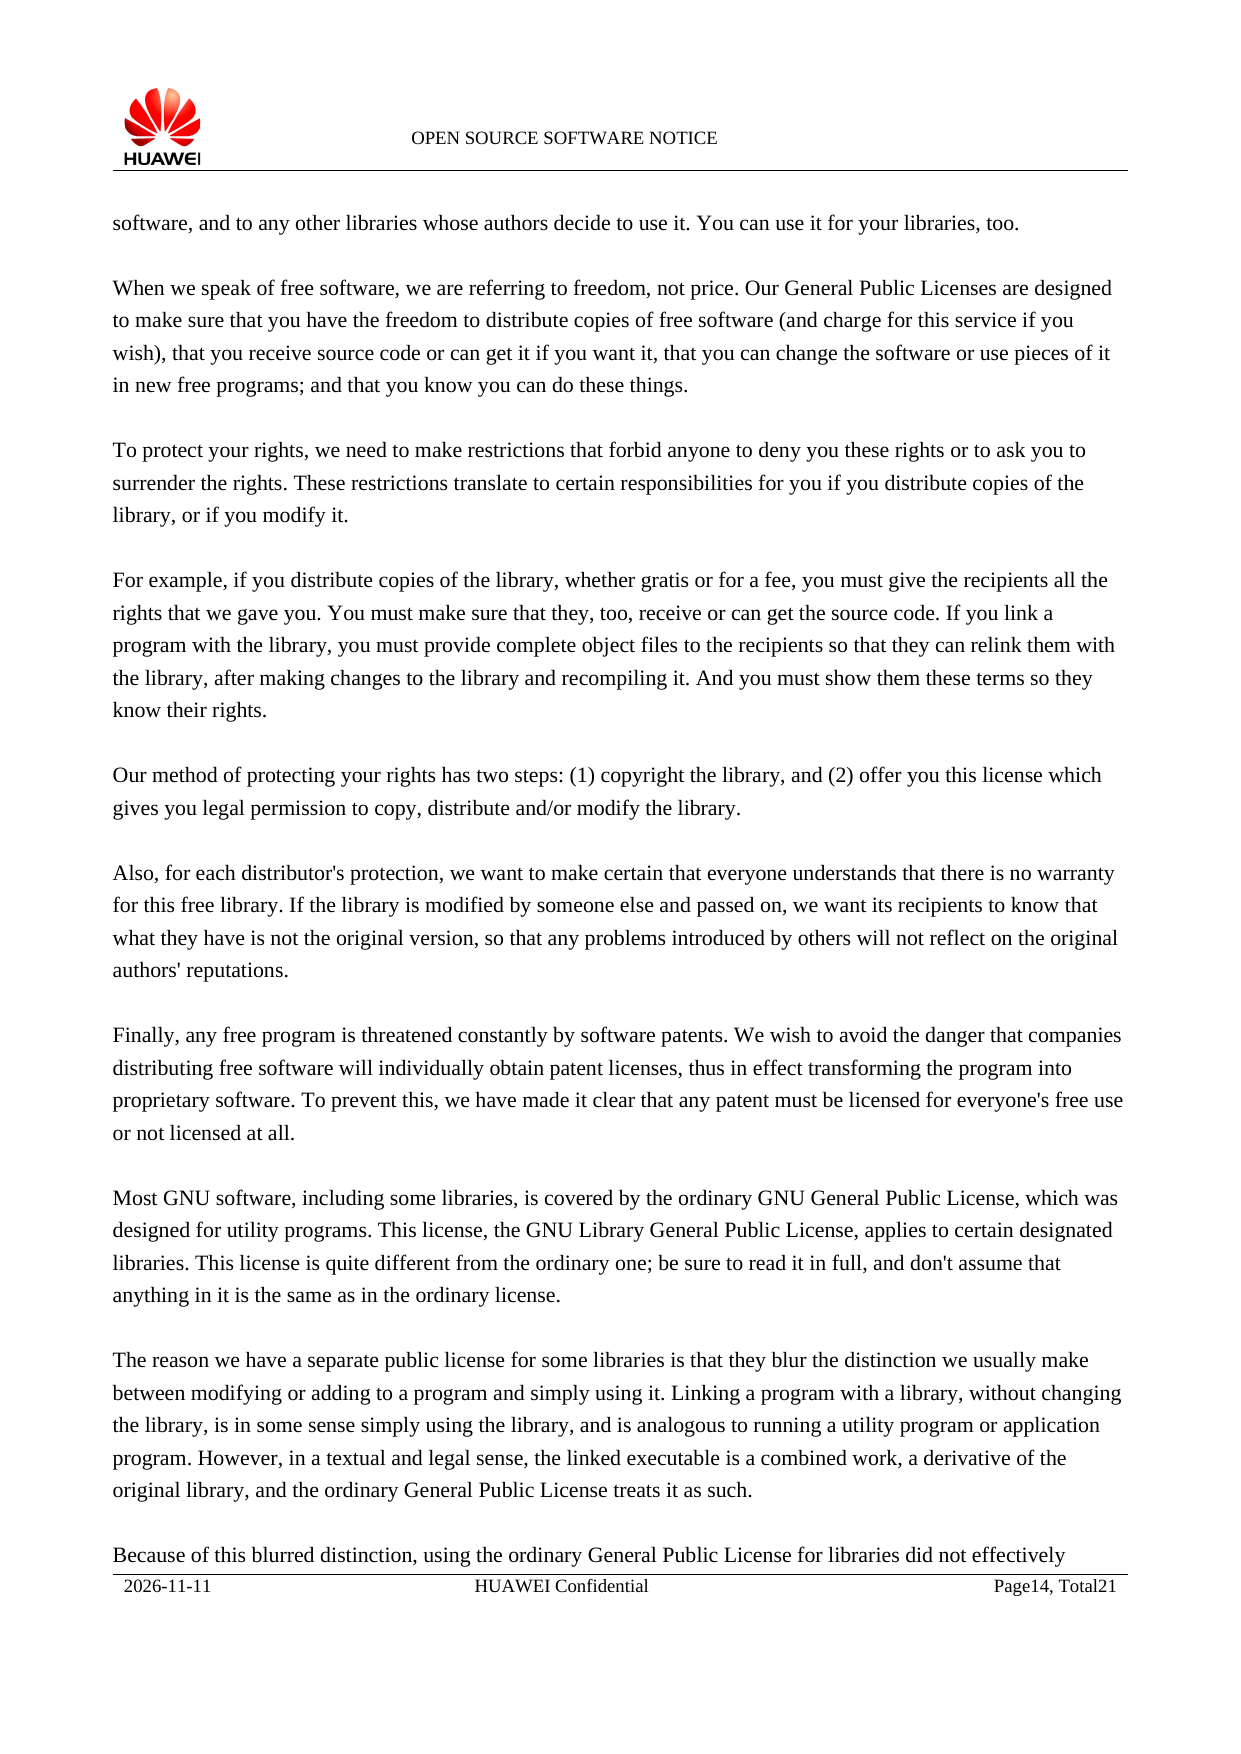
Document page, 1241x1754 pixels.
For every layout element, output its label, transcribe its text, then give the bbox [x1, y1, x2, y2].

picture [124, 88, 201, 165]
